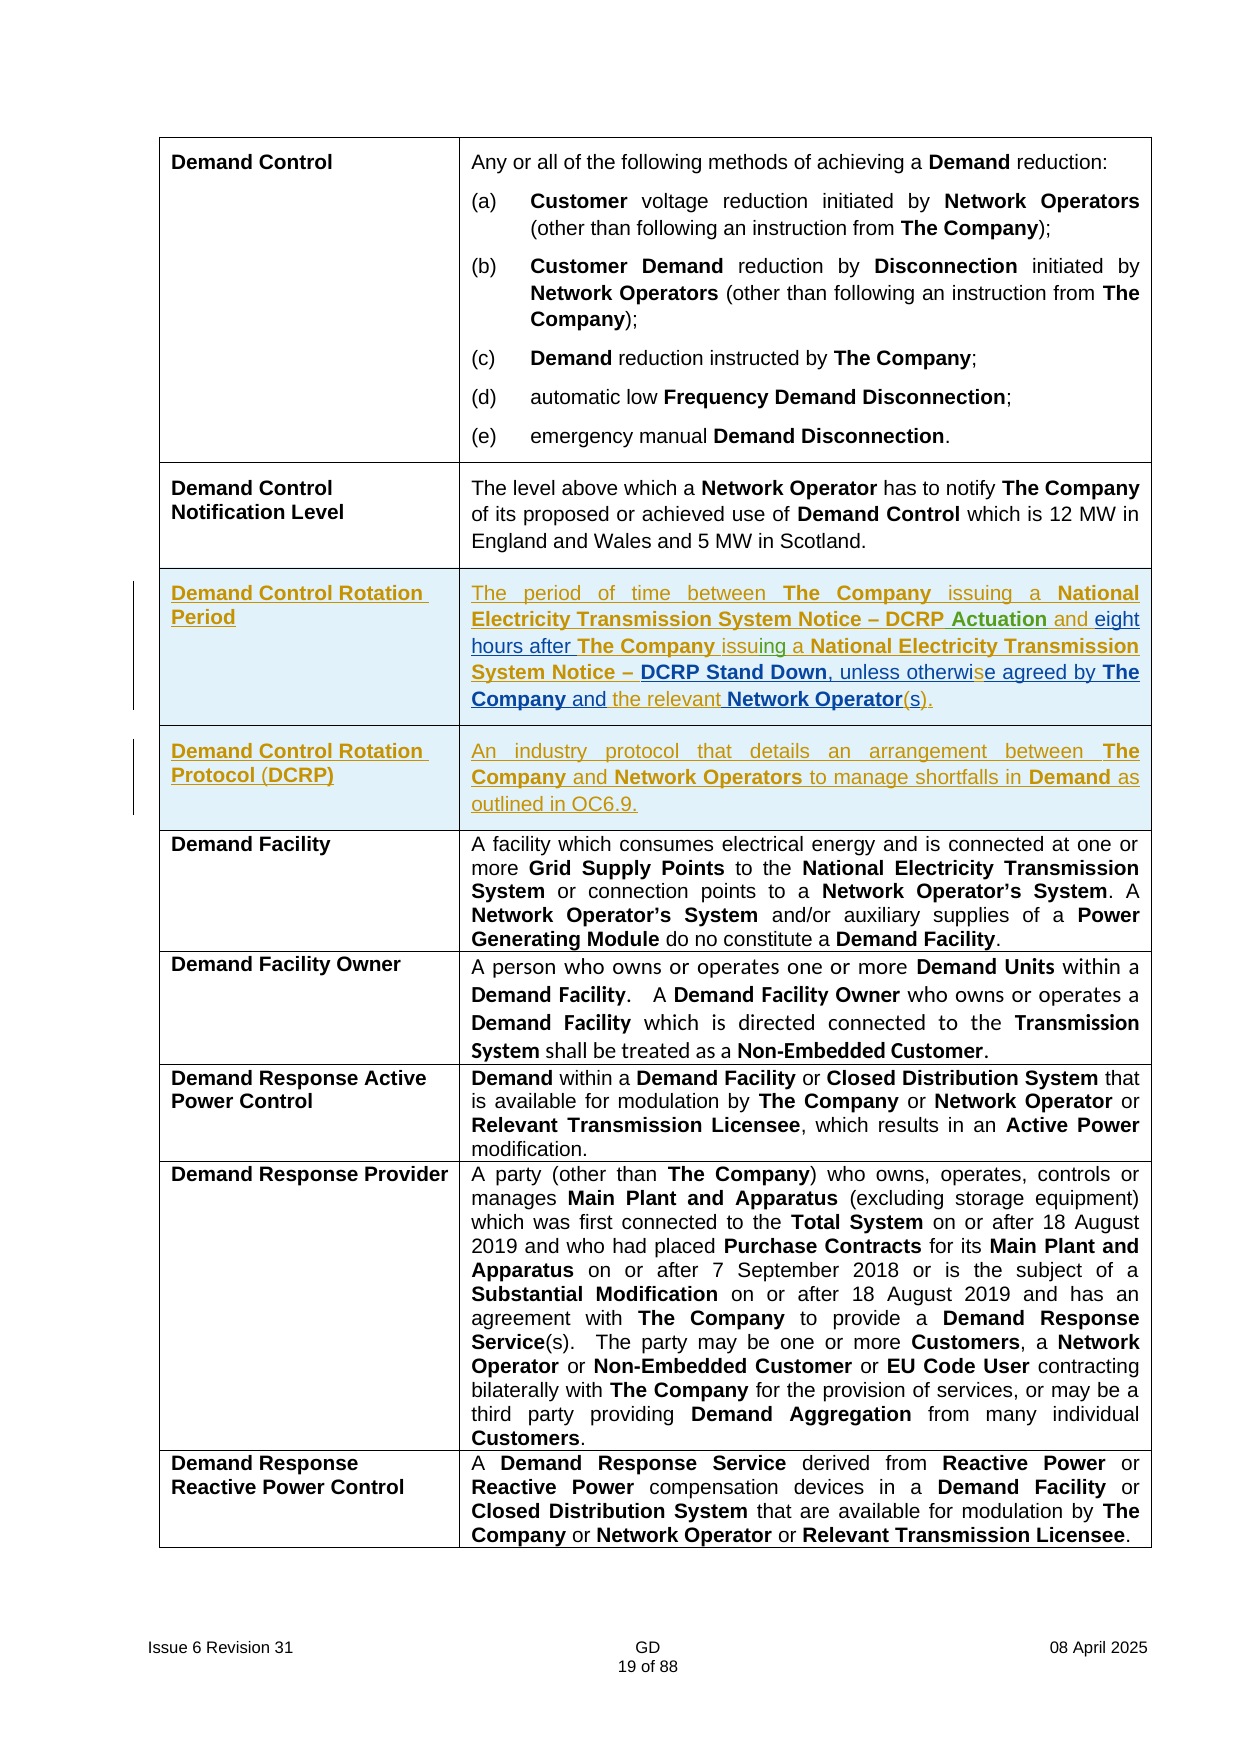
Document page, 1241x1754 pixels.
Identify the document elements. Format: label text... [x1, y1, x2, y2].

table_cell The level above which a Network Operator has to notify The Company of its proposed or achieved use of Demand Control which is 12 MW in England and Wales and 5 MW in Scotland. [460, 463, 1151, 567]
table_cell Demand Facility [160, 831, 459, 951]
table_cell A Demand Response Service derived from Reactive Power or Reactive Power compensation devices in a Demand Facility or Closed Distribution System that are available for modulation by The Company or Network Operator or Relevant Transmission Licensee. [460, 1451, 1151, 1547]
table_cell Demand Facility Owner [160, 952, 459, 1064]
table_cell Demand Response Provider [160, 1162, 459, 1450]
table_cell Any or all of the following methods of achieving a Demand reduction: (a) Customer voltage reduction initiated by Network Operators (other than following an instruction from The Company); (b) Customer Demand reduction by Disconnection initiated by Network Operators (other than following an instruction from The Company); (c) Demand reduction instructed by The Company; (d) automatic low Frequency Demand Disconnection; (e) emergency manual Demand Disconnection. [460, 138, 1151, 462]
table_cell Demand within a Demand Facility or Closed Distribution System that is available for modulation by The Company or Network Operator or Relevant Transmission Licensee, which results in an Active Power modification. [460, 1065, 1151, 1161]
table_cell A person who owns or operates one or more Demand Units within a Demand Facility. A Demand Facility Owner who owns or operates a Demand Facility which is directed connected to the Transmission System shall be treated as a Non-Embedded Customer. [460, 952, 1151, 1064]
table_cell A facility which consumes electrical energy and is connected at one or more Grid Supply Points to the National Electricity Transmission System or connection points to a Network Operator’s System. A Network Operator’s System and/or auxiliary supplies of a Power Generating Module do no constitute a Demand Facility. [460, 831, 1151, 951]
table_cell A party (other than The Company) who owns, operates, controls or manages Main Plant and Apparatus (excluding storage equipment) which was first connected to the Total System on or after 18 August 2019 and who had placed Purchase Contracts for its Main Plant and Apparatus on or after 7 September 2018 or is the subject of a Substantial Modification on or after 18 August 2019 and has an agreement with The Company to provide a Demand Response Service(s). The party may be one or more Customers, a Network Operator or Non-Embedded Customer or EU Code User contracting bilaterally with The Company for the provision of services, or may be a third party providing Demand Aggregation from many individual Customers. [460, 1162, 1151, 1450]
table_cell Demand Control Notification Level [160, 463, 459, 567]
table_cell Demand Control [160, 138, 459, 462]
table_cell Demand Response Active Power Control [160, 1065, 459, 1161]
table_cell Demand Response Reactive Power Control [160, 1451, 459, 1547]
